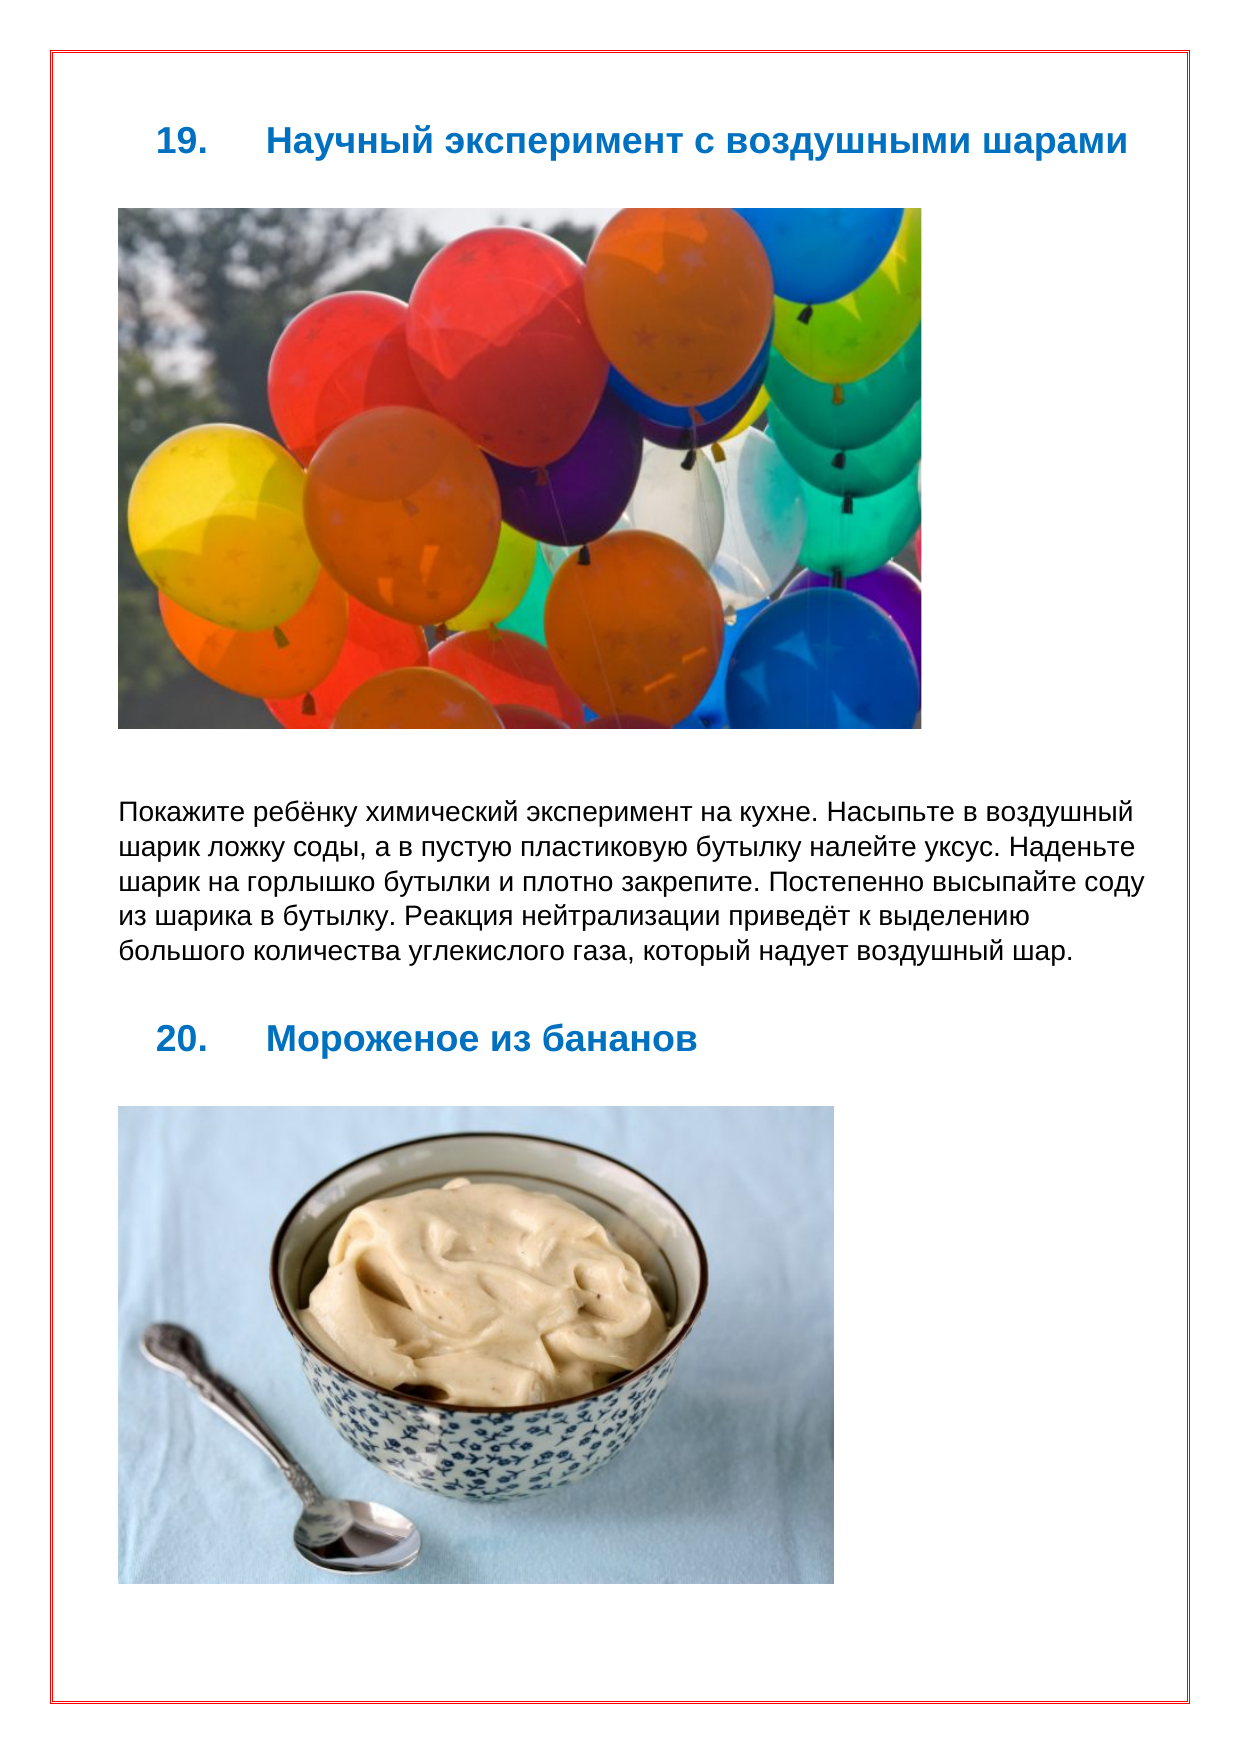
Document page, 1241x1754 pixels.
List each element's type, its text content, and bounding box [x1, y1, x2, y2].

text Покажите ребёнку химический эксперимент на кухне. Насыпьте в воздушный шарик ложку соды, а в пустую пластиковую бутылку налейте уксус. Наденьте шарик на горлышко бутылки и плотно закрепите. Постепенно высыпайте соду из шарика в бутылку. Реакция нейтрализации приведёт к выделению большого количества углекислого газа, который надует воздушный шар. [118, 795, 1152, 967]
list Научный эксперимент с воздушными шарами [156, 118, 1152, 161]
list Мороженое из бананов [156, 1016, 1152, 1059]
picture [118, 208, 922, 729]
picture [118, 1106, 834, 1584]
